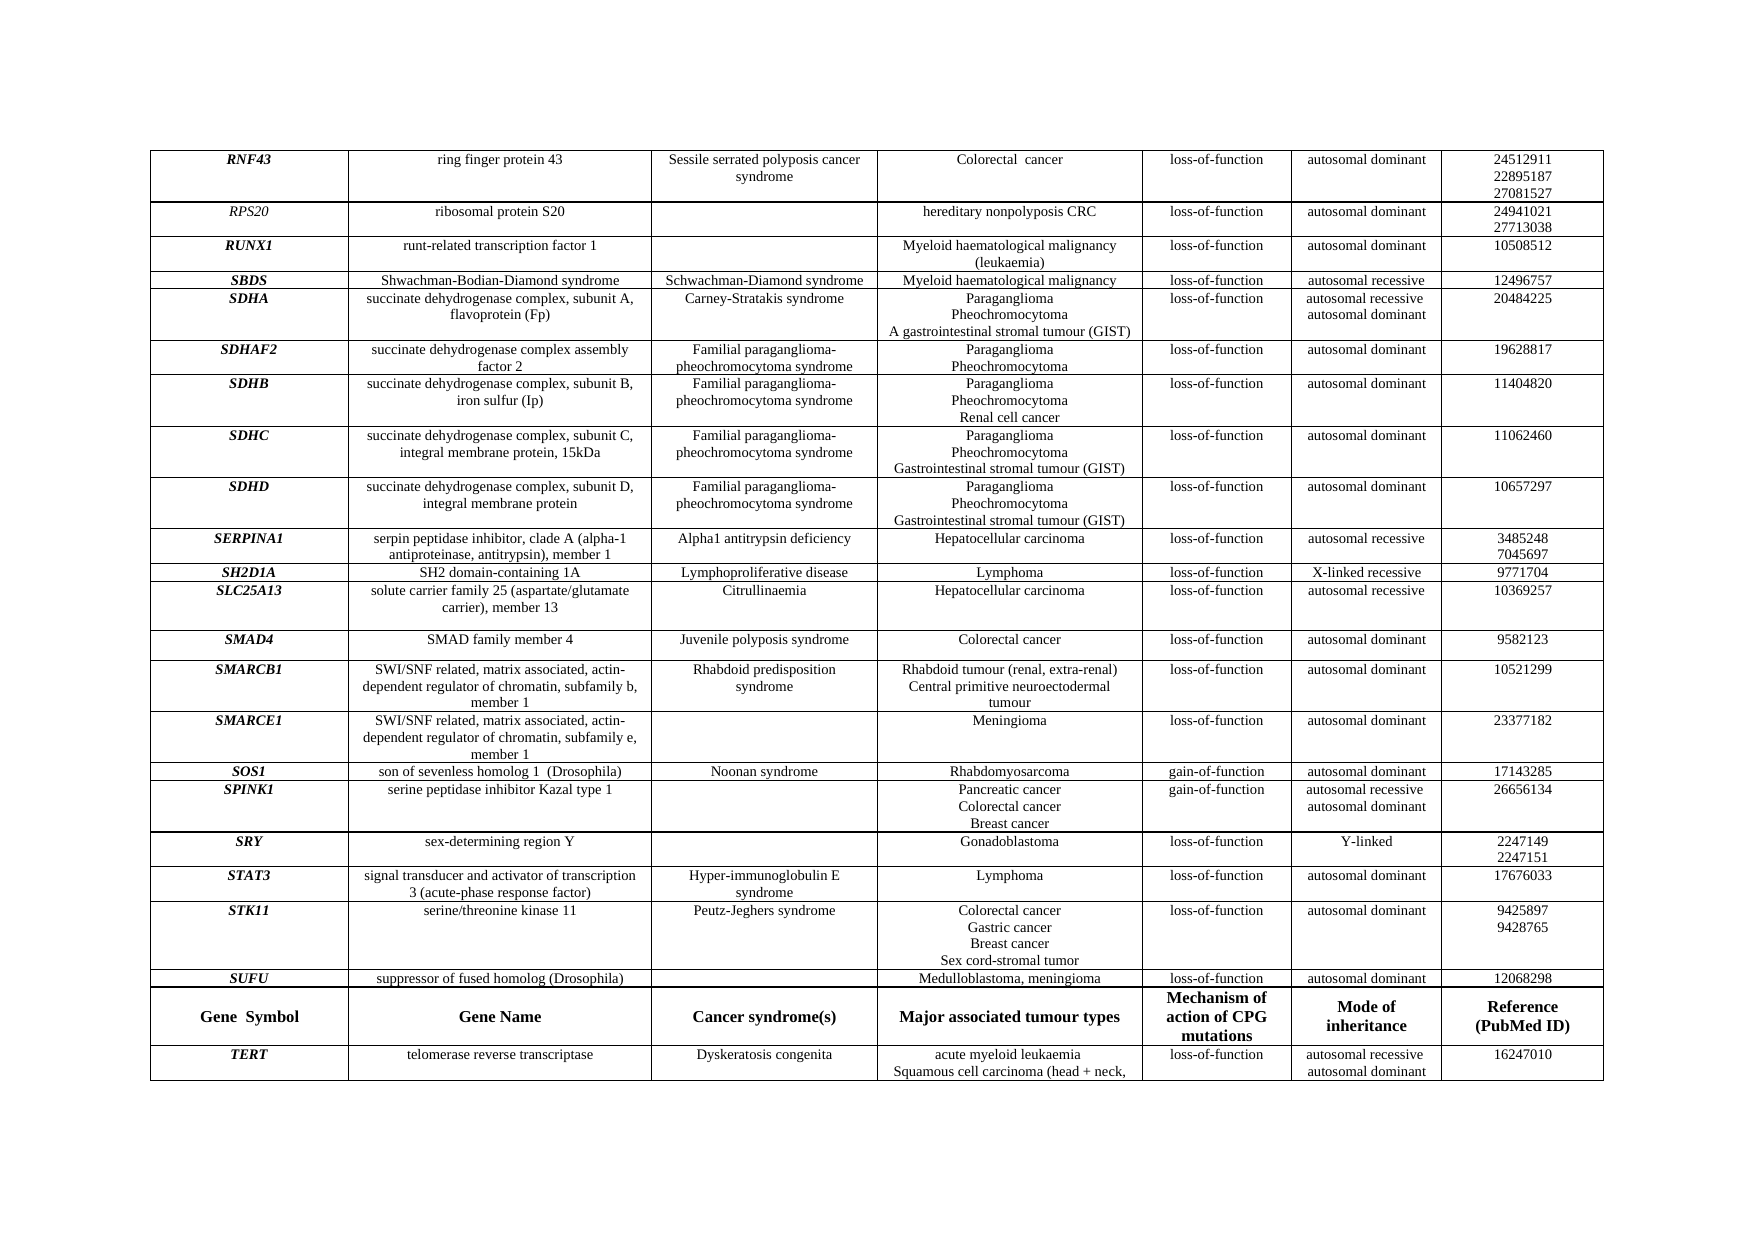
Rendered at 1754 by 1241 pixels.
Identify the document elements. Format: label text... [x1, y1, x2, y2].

table_cell SMARCB1 [151, 661, 348, 711]
table_cell autosomal dominant [1292, 427, 1441, 477]
table_cell serine/threonine kinase 11 [349, 902, 651, 969]
table_cell SWI/SNF related, matrix associated, actin-dependent regulator of chromatin, subfamily e, member 1 [349, 712, 651, 762]
table_cell Familial paraganglioma-pheochromocytoma syndrome [652, 341, 877, 374]
table_cell Colorectal cancer [878, 631, 1142, 659]
table_cell SDHAF2 [151, 341, 348, 374]
table_cell 2247149 2247151 [1442, 833, 1603, 866]
table_cell sex-determining region Y [349, 833, 651, 866]
table_cell Juvenile polyposis syndrome [652, 631, 877, 659]
table_cell signal transducer and activator of transcription 3 (acute-phase response factor) [349, 867, 651, 901]
table_cell Paraganglioma Pheochromocytoma Gastrointestinal stromal tumour (GIST) [878, 427, 1142, 477]
table_cell Hepatocellular carcinoma [878, 529, 1142, 563]
table_cell Medulloblastoma, meningioma [878, 970, 1142, 986]
table_cell 11062460 [1442, 427, 1603, 477]
table_cell Colorectal cancer Gastric cancer Breast cancer Sex cord-stromal tumor [878, 902, 1142, 969]
table_cell SUFU [151, 970, 348, 986]
table_cell runt-related transcription factor 1 [349, 237, 651, 271]
table_cell loss-of-function [1143, 272, 1291, 288]
table_cell loss-of-function [1143, 151, 1291, 201]
table_cell STAT3 [151, 867, 348, 901]
table_cell succinate dehydrogenase complex, subunit C, integral membrane protein, 15kDa [349, 427, 651, 477]
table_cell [652, 1046, 877, 1079]
table_cell Myeloid haematological malignancy (leukaemia) [878, 237, 1142, 271]
table_cell Familial paraganglioma-pheochromocytoma syndrome [652, 478, 877, 528]
table_cell 17676033 [1442, 867, 1603, 901]
table_cell Carney-Stratakis syndrome [652, 289, 877, 340]
table_cell SWI/SNF related, matrix associated, actin-dependent regulator of chromatin, subfamily b, member 1 [349, 661, 651, 711]
table_cell [652, 833, 877, 866]
table_cell loss-of-function [1143, 289, 1291, 340]
table_cell STK11 [151, 902, 348, 969]
table_cell autosomal recessive [1292, 529, 1441, 563]
table_cell autosomal dominant [1292, 478, 1441, 528]
table_cell 9771704 [1442, 564, 1603, 581]
table_cell autosomal dominant [1292, 631, 1441, 659]
table_cell Schwachman-Diamond syndrome [652, 272, 877, 288]
table_cell Sessile serrated polyposis cancer syndrome [652, 151, 877, 201]
table_cell SERPINA1 [151, 529, 348, 563]
table_cell TERT [151, 1046, 348, 1079]
table_cell autosomal dominant [1292, 867, 1441, 901]
table_cell loss-of-function [1143, 478, 1291, 528]
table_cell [1292, 1046, 1441, 1079]
table_cell loss-of-function [1143, 867, 1291, 901]
table_cell Familial paraganglioma-pheochromocytoma syndrome [652, 375, 877, 426]
table_cell Hyper-immunoglobulin E syndrome [652, 867, 877, 901]
table_cell Noonan syndrome [652, 763, 877, 780]
table_cell autosomal dominant [1292, 375, 1441, 426]
table_cell serpin peptidase inhibitor, clade A (alpha-1 antiproteinase, antitrypsin), member 1 [349, 529, 651, 563]
table_cell SOS1 [151, 763, 348, 780]
table_cell gain-of-function [1143, 763, 1291, 780]
table_cell 23377182 [1442, 712, 1603, 762]
table_cell loss-of-function [1143, 661, 1291, 711]
table_cell autosomal recessive [1292, 582, 1441, 630]
table_cell loss-of-function [1143, 237, 1291, 271]
table_cell loss-of-function [1143, 203, 1291, 236]
table_cell RUNX1 [151, 237, 348, 271]
table_cell autosomal recessive autosomal dominant [1292, 781, 1441, 831]
table_cell SMAD4 [151, 631, 348, 659]
table_cell loss-of-function [1143, 564, 1291, 581]
table_cell loss-of-function [1143, 712, 1291, 762]
table_cell hereditary nonpolyposis CRC [878, 203, 1142, 236]
table_cell gain-of-function [1143, 781, 1291, 831]
table_cell Reference (PubMed ID) [1442, 988, 1603, 1045]
table_cell 9425897 9428765 [1442, 902, 1603, 969]
table_cell Lymphoma [878, 564, 1142, 581]
table_cell Gene Name [349, 988, 651, 1045]
table_cell SMARCE1 [151, 712, 348, 762]
table_cell Alpha1 antitrypsin deficiency [652, 529, 877, 563]
table_cell son of sevenless homolog 1 (Drosophila) [349, 763, 651, 780]
table_cell 12068298 [1442, 970, 1603, 986]
table_cell 24512911 22895187 27081527 [1442, 151, 1603, 201]
table_cell Hepatocellular carcinoma [878, 582, 1142, 630]
table_cell loss-of-function [1143, 1046, 1291, 1079]
table_cell SH2D1A [151, 564, 348, 581]
table_cell [652, 203, 877, 236]
table_cell serine peptidase inhibitor Kazal type 1 [349, 781, 651, 831]
table_cell autosomal dominant [1292, 151, 1441, 201]
table_cell X-linked recessive [1292, 564, 1441, 581]
table_cell autosomal dominant [1292, 902, 1441, 969]
table_cell Paraganglioma Pheochromocytoma Gastrointestinal stromal tumour (GIST) [878, 478, 1142, 528]
table_cell Shwachman-Bodian-Diamond syndrome [349, 272, 651, 288]
table_cell SDHA [151, 289, 348, 340]
table_cell RNF43 [151, 151, 348, 201]
table_cell 10508512 [1442, 237, 1603, 271]
table_cell Lymphoproliferative disease [652, 564, 877, 581]
table_cell 3485248 7045697 [1442, 529, 1603, 563]
table_cell Rhabdomyosarcoma [878, 763, 1142, 780]
table_cell autosomal dominant [1292, 203, 1441, 236]
table_cell Rhabdoid tumour (renal, extra-renal) Central primitive neuroectodermal tumour [878, 661, 1142, 711]
table_cell Citrullinaemia [652, 582, 877, 630]
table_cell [349, 1046, 651, 1079]
table_cell 24941021 27713038 [1442, 203, 1603, 236]
table_cell [652, 712, 877, 762]
table_cell Major associated tumour types [878, 988, 1142, 1045]
table_cell succinate dehydrogenase complex, subunit A, flavoprotein (Fp) [349, 289, 651, 340]
table_cell loss-of-function [1143, 427, 1291, 477]
table_cell Pancreatic cancer Colorectal cancer Breast cancer [878, 781, 1142, 831]
table_cell loss-of-function [1143, 833, 1291, 866]
table_cell Gene Symbol [151, 988, 348, 1045]
table_cell loss-of-function [1143, 970, 1291, 986]
table_cell RPS20 [151, 203, 348, 236]
table_cell 11404820 [1442, 375, 1603, 426]
table_cell autosomal dominant [1292, 237, 1441, 271]
table_cell Paraganglioma Pheochromocytoma [878, 341, 1142, 374]
table_cell succinate dehydrogenase complex, subunit B, iron sulfur (Ip) [349, 375, 651, 426]
table_cell [652, 237, 877, 271]
table_cell autosomal dominant [1292, 970, 1441, 986]
table_cell loss-of-function [1143, 582, 1291, 630]
table_cell Y-linked [1292, 833, 1441, 866]
table_cell 9582123 [1442, 631, 1603, 659]
table_cell loss-of-function [1143, 529, 1291, 563]
table_cell 19628817 [1442, 341, 1603, 374]
table_cell solute carrier family 25 (aspartate/glutamate carrier), member 13 [349, 582, 651, 630]
table_cell Gonadoblastoma [878, 833, 1142, 866]
table_cell [652, 970, 877, 986]
table_cell autosomal dominant [1292, 341, 1441, 374]
table_cell SBDS [151, 272, 348, 288]
table_cell Mechanism of action of CPG mutations [1143, 988, 1291, 1045]
table_cell Cancer syndrome(s) [652, 988, 877, 1045]
table_cell 17143285 [1442, 763, 1603, 780]
table_cell 10521299 [1442, 661, 1603, 711]
table_cell Paraganglioma Pheochromocytoma Renal cell cancer [878, 375, 1142, 426]
table_cell SPINK1 [151, 781, 348, 831]
table_cell loss-of-function [1143, 375, 1291, 426]
table_cell SMAD family member 4 [349, 631, 651, 659]
table_cell Rhabdoid predisposition syndrome [652, 661, 877, 711]
table_cell succinate dehydrogenase complex, subunit D, integral membrane protein [349, 478, 651, 528]
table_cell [878, 1046, 1142, 1079]
table_cell ribosomal protein S20 [349, 203, 651, 236]
table_cell autosomal recessive [1292, 272, 1441, 288]
table_cell autosomal recessive autosomal dominant [1292, 289, 1441, 340]
table_cell SDHD [151, 478, 348, 528]
table_cell loss-of-function [1143, 341, 1291, 374]
table_cell [652, 781, 877, 831]
table_cell 16247010 [1442, 1046, 1603, 1079]
table_cell autosomal dominant [1292, 763, 1441, 780]
table_cell SH2 domain-containing 1A [349, 564, 651, 581]
table_cell Meningioma [878, 712, 1142, 762]
table_cell SDHB [151, 375, 348, 426]
table_cell autosomal dominant [1292, 712, 1441, 762]
table_cell SDHC [151, 427, 348, 477]
table_cell autosomal dominant [1292, 661, 1441, 711]
table_cell 26656134 [1442, 781, 1603, 831]
table_cell SLC25A13 [151, 582, 348, 630]
table_cell SRY [151, 833, 348, 866]
table_cell Lymphoma [878, 867, 1142, 901]
table_cell Familial paraganglioma-pheochromocytoma syndrome [652, 427, 877, 477]
table_cell Paraganglioma Pheochromocytoma A gastrointestinal stromal tumour (GIST) [878, 289, 1142, 340]
table_cell loss-of-function [1143, 631, 1291, 659]
table_cell ring finger protein 43 [349, 151, 651, 201]
table_cell succinate dehydrogenase complex assembly factor 2 [349, 341, 651, 374]
table_cell suppressor of fused homolog (Drosophila) [349, 970, 651, 986]
table_cell Colorectal cancer [878, 151, 1142, 201]
table_cell 10369257 [1442, 582, 1603, 630]
table_cell 12496757 [1442, 272, 1603, 288]
table_cell 10657297 [1442, 478, 1603, 528]
table_cell 20484225 [1442, 289, 1603, 340]
table_cell Peutz-Jeghers syndrome [652, 902, 877, 969]
table_cell loss-of-function [1143, 902, 1291, 969]
table_cell Myeloid haematological malignancy [878, 272, 1142, 288]
table_cell Mode of inheritance [1292, 988, 1441, 1045]
